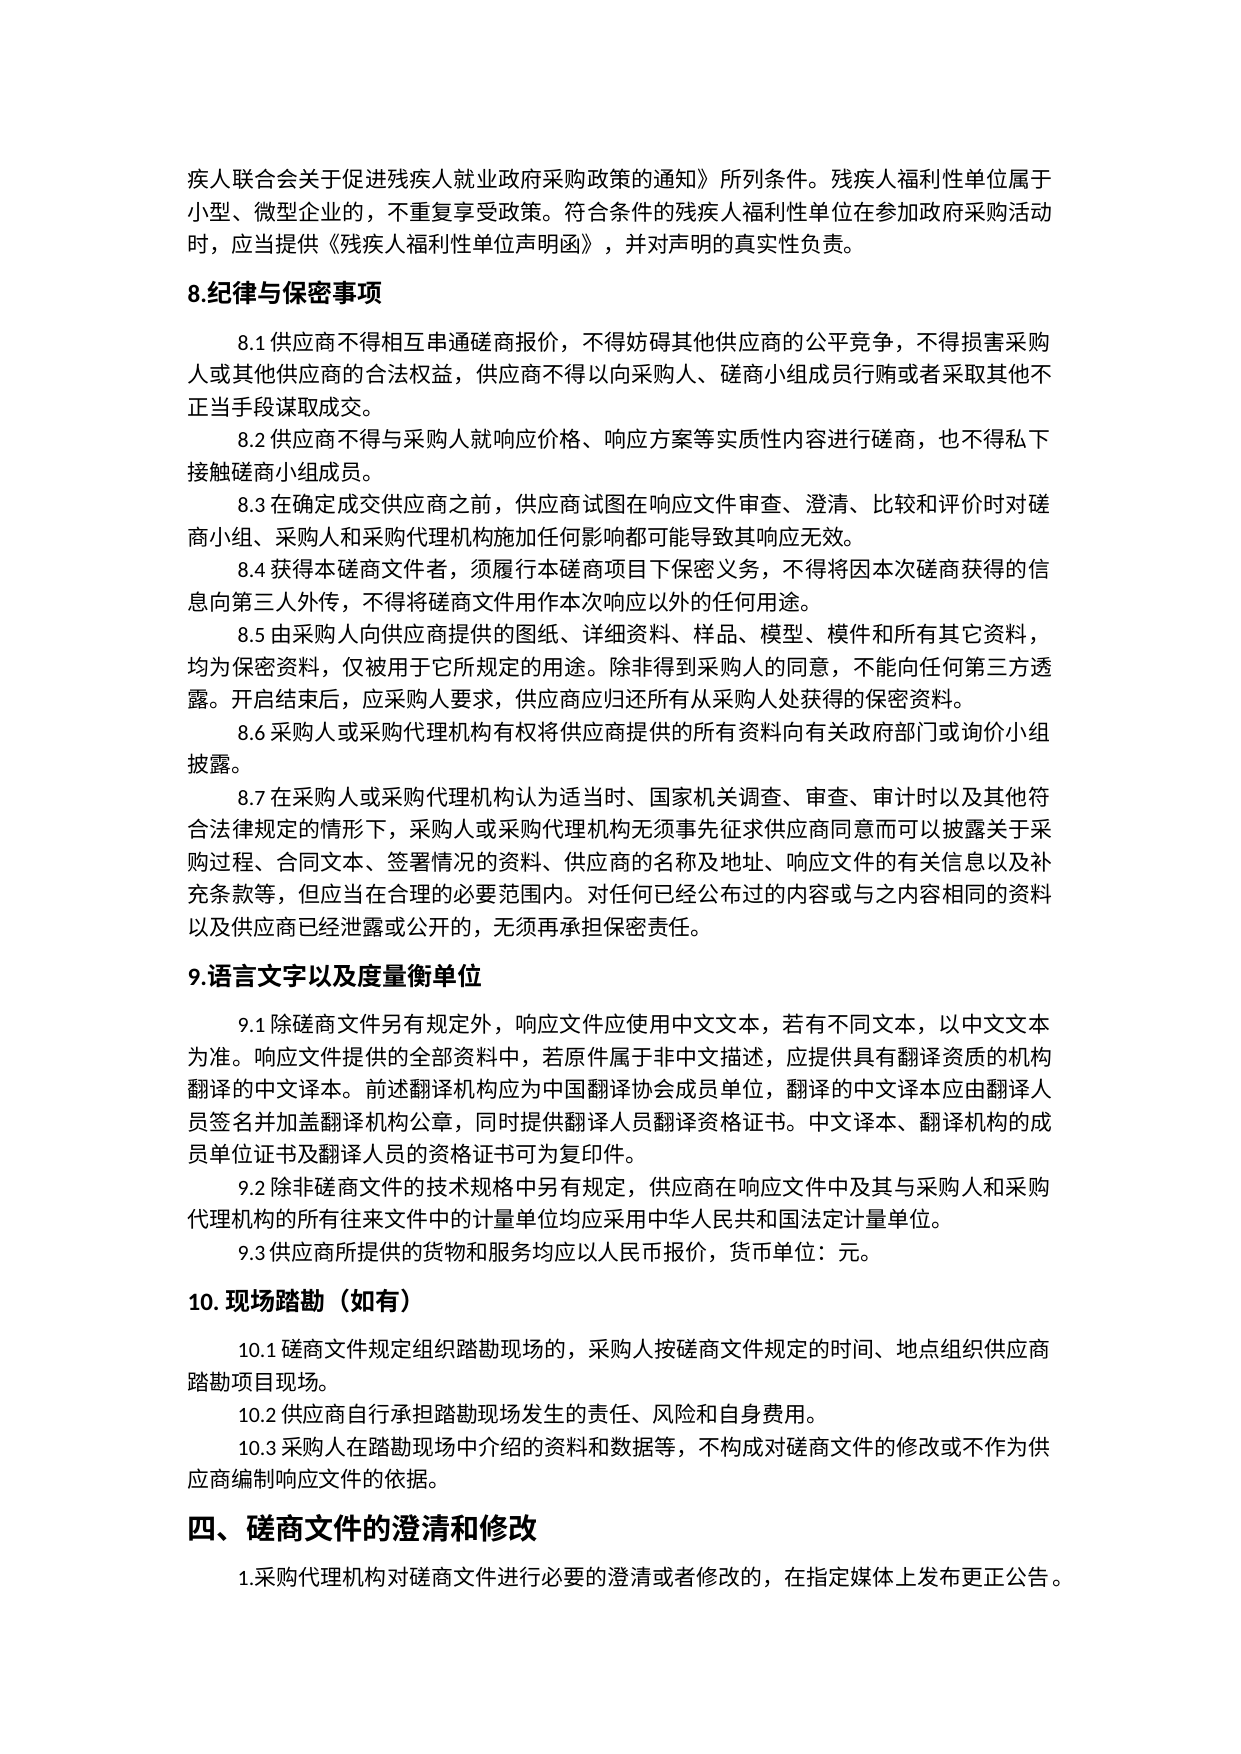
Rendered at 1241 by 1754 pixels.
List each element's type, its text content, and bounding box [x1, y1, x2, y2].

text 8.4获得本磋商文件者，须履行本磋商项目下保密义务，不得将因本次磋商获得的信息向第三人外传，不得将磋商文件用作本次响应以外的任何用途。 [187, 552, 1053, 617]
text 8.纪律与保密事项 [187, 259, 1053, 324]
text 四、磋商文件的澄清和修改 [187, 1494, 1053, 1559]
text 9.2除非磋商文件的技术规格中另有规定，供应商在响应文件中及其与采购人和采购代理机构的所有往来文件中的计量单位均应采用中华人民共和国法定计量单位。 [187, 1169, 1053, 1234]
text 9.3供应商所提供的货物和服务均应以人民币报价，货币单位：元。 [187, 1234, 1053, 1267]
text 10. 现场踏勘（如有） [187, 1267, 1053, 1332]
text 8.1供应商不得相互串通磋商报价，不得妨碍其他供应商的公平竞争，不得损害采购人或其他供应商的合法权益，供应商不得以向采购人、磋商小组成员行贿或者采取其他不正当手段谋取成交。 [187, 324, 1053, 422]
text 8.7在采购人或采购代理机构认为适当时、国家机关调查、审查、审计时以及其他符合法律规定的情形下，采购人或采购代理机构无须事先征求供应商同意而可以披露关于采购过程、合同文本、签署情况的资料、供应商的名称及地址、响应文件的有关信息以及补充条款等，但应当在合理的必要范围内。对任何已经公布过的内容或与之内容相同的资料，以及供应商已经泄露或公开的，无须再承担保密责任。 [187, 779, 1053, 942]
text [187, 162, 1053, 259]
text 9.语言文字以及度量衡单位 [187, 942, 1053, 1007]
text 9.1除磋商文件另有规定外，响应文件应使用中文文本，若有不同文本，以中文文本为准。响应文件提供的全部资料中，若原件属于非中文描述，应提供具有翻译资质的机构翻译的中文译本。前述翻译机构应为中国翻译协会成员单位，翻译的中文译本应由翻译人员签名并加盖翻译机构公章，同时提供翻译人员翻译资格证书。中文译本、翻译机构的成员单位证书及翻译人员的资格证书可为复印件。 [187, 1007, 1053, 1169]
text 8.2供应商不得与采购人就响应价格、响应方案等实质性内容进行磋商，也不得私下接触磋商小组成员。 [187, 422, 1053, 487]
text 8.5由采购人向供应商提供的图纸、详细资料、样品、模型、模件和所有其它资料，均为保密资料，仅被用于它所规定的用途。除非得到采购人的同意，不能向任何第三方透露。开启结束后，应采购人要求，供应商应归还所有从采购人处获得的保密资料。 [187, 617, 1053, 714]
text 8.6采购人或采购代理机构有权将供应商提供的所有资料向有关政府部门或询价小组披露。 [187, 714, 1053, 779]
text 8.3在确定成交供应商之前，供应商试图在响应文件审查、澄清、比较和评价时对磋商小组、采购人和采购代理机构施加任何影响都可能导致其响应无效。 [187, 487, 1053, 552]
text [187, 1559, 1053, 1592]
text 10.2供应商自行承担踏勘现场发生的责任、风险和自身费用。 [187, 1397, 1053, 1429]
text 10.1磋商文件规定组织踏勘现场的，采购人按磋商文件规定的时间、地点组织供应商踏勘项目现场。 [187, 1332, 1053, 1397]
text 10.3采购人在踏勘现场中介绍的资料和数据等，不构成对磋商文件的修改或不作为供应商编制响应文件的依据。 [187, 1429, 1053, 1494]
